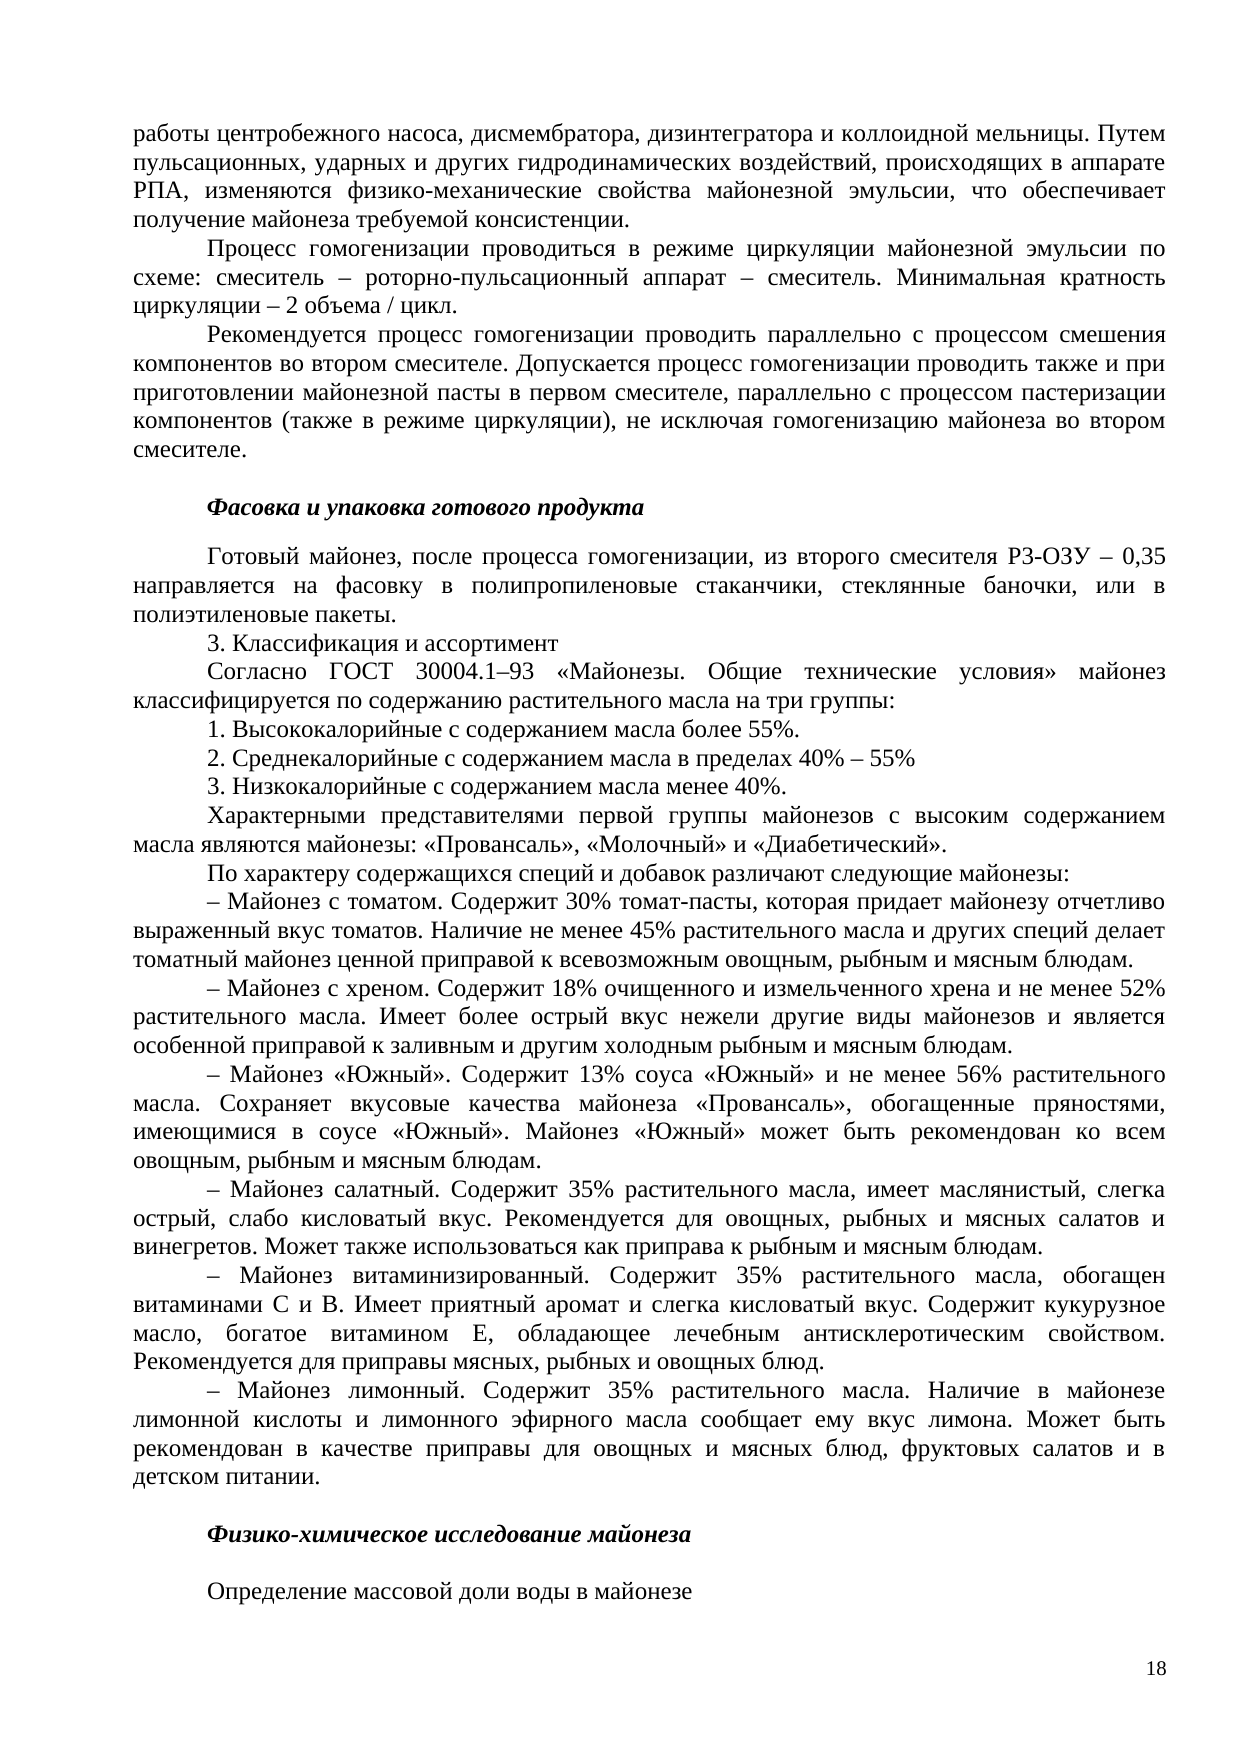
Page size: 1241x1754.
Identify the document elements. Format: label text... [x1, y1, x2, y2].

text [133, 118, 1167, 233]
text – Майонез витаминизированный. Содержит 35% растительного масла, обогащен витаминами С и В. Имеет приятный аромат и слегка кисловатый вкус. Содержит кукурузное масло, богатое витамином Е, обладающее лечебным антисклеротическим свойством. Рекомендуется для приправы мясных, рыбных и овощных блюд. [133, 1260, 1167, 1375]
text Определение массовой доли воды в майонезе [133, 1576, 1167, 1605]
text Согласно ГОСТ 30004.1–93 «Майонезы. Общие технические условия» майонез классифицируется по содержанию растительного масла на три группы: [133, 656, 1167, 714]
text Физико-химическое исследование майонеза [133, 1519, 1167, 1548]
text – Майонез салатный. Содержит 35% растительного масла, имеет маслянистый, слегка острый, слабо кисловатый вкус. Рекомендуется для овощных, рыбных и мясных салатов и винегретов. Может также использоваться как приправа к рыбным и мясным блюдам. [133, 1174, 1167, 1260]
text – Майонез «Южный». Содержит 13% соуса «Южный» и не менее 56% растительного масла. Сохраняет вкусовые качества майонеза «Провансаль», обогащенные пряностями, имеющимися в соусе «Южный». Майонез «Южный» может быть рекомендован ко всем овощным, рыбным и мясным блюдам. [133, 1059, 1167, 1174]
text Фасовка и упаковка готового продукта [133, 492, 1167, 521]
text 2. Среднекалорийные с содержанием масла в пределах 40% – 55% [133, 743, 1167, 771]
text По характеру содержащихся специй и добавок различают следующие майонезы: [133, 858, 1167, 886]
text 3. Классификация и ассортимент [133, 628, 1167, 656]
text Рекомендуется процесс гомогенизации проводить параллельно с процессом смешения компонентов во втором смесителе. Допускается процесс гомогенизации проводить также и при приготовлении майонезной пасты в первом смесителе, параллельно с процессом пастеризации компонентов (также в режиме циркуляции), не исключая гомогенизацию майонеза во втором смесителе. [133, 319, 1167, 463]
text – Майонез с хреном. Содержит 18% очищенного и измельченного хрена и не менее 52% растительного масла. Имеет более острый вкус нежели другие виды майонезов и является особенной приправой к заливным и другим холодным рыбным и мясным блюдам. [133, 973, 1167, 1059]
text 1. Высококалорийные с содержанием масла более 55%. [133, 714, 1167, 743]
text – Майонез с томатом. Содержит 30% томат-пасты, которая придает майонезу отчетливо выраженный вкус томатов. Наличие не менее 45% растительного масла и других специй делает томатный майонез ценной приправой к всевозможным овощным, рыбным и мясным блюдам. [133, 886, 1167, 973]
text – Майонез лимонный. Содержит 35% растительного масла. Наличие в майонезе лимонной кислоты и лимонного эфирного масла сообщает ему вкус лимона. Может быть рекомендован в качестве приправы для овощных и мясных блюд, фруктовых салатов и в детском питании. [133, 1375, 1167, 1490]
text Готовый майонез, после процесса гомогенизации, из второго смесителя Р3-ОЗУ – 0,35 направляется на фасовку в полипропиленовые стаканчики, стеклянные баночки, или в полиэтиленовые пакеты. [133, 541, 1167, 628]
text Процесс гомогенизации проводиться в режиме циркуляции майонезной эмульсии по схеме: смеситель – роторно-пульсационный аппарат – смеситель. Минимальная кратность циркуляции – 2 объема / цикл. [133, 233, 1167, 319]
text Характерными представителями первой группы майонезов с высоким содержанием масла являются майонезы: «Провансаль», «Молочный» и «Диабетический». [133, 800, 1167, 858]
text 3. Низкокалорийные с содержанием масла менее 40%. [133, 771, 1167, 800]
